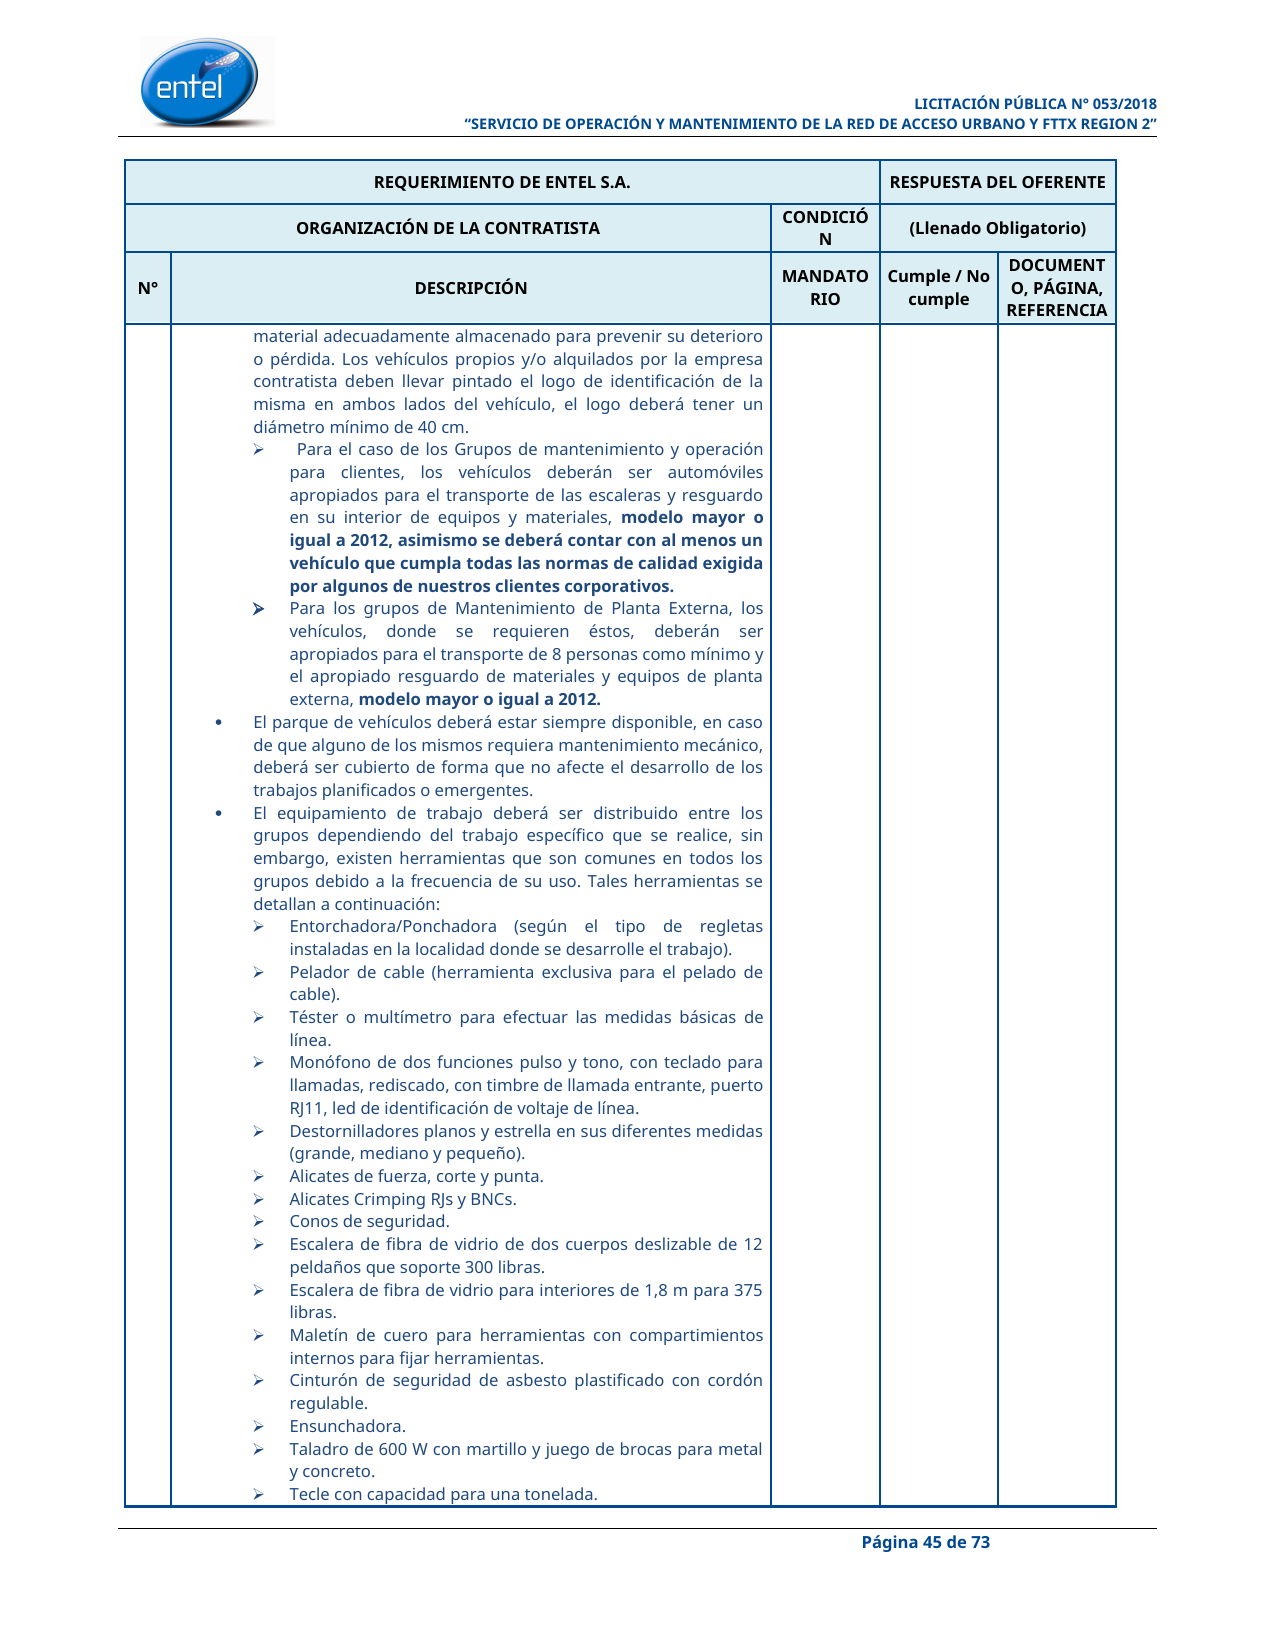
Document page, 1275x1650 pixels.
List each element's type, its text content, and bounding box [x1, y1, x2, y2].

table_cell [881, 325, 997, 1505]
table_cell MANDATORIO [772, 253, 879, 322]
table_cell [772, 325, 879, 1505]
table_cell 29 [126, 325, 170, 1505]
table_header RESPUESTA DEL OFERENTE [881, 161, 1115, 203]
table_cell DOCUMENTO, PÁGINA, REFERENCIA [999, 253, 1115, 322]
picture [140, 36, 276, 128]
table_cell N° [126, 253, 170, 322]
table_cell ORGANIZACIÓN DE LA CONTRATISTA [126, 205, 770, 251]
table_cell [999, 325, 1115, 1505]
table_cell DESCRIPCIÓN [172, 253, 770, 322]
table_header REQUERIMIENTO DE ENTEL S.A. [126, 161, 879, 203]
table_cell CONDICIÓN [772, 205, 879, 251]
table_cell Cumple / No cumple [881, 253, 997, 322]
table_cell (Llenado Obligatorio) [881, 205, 1115, 251]
